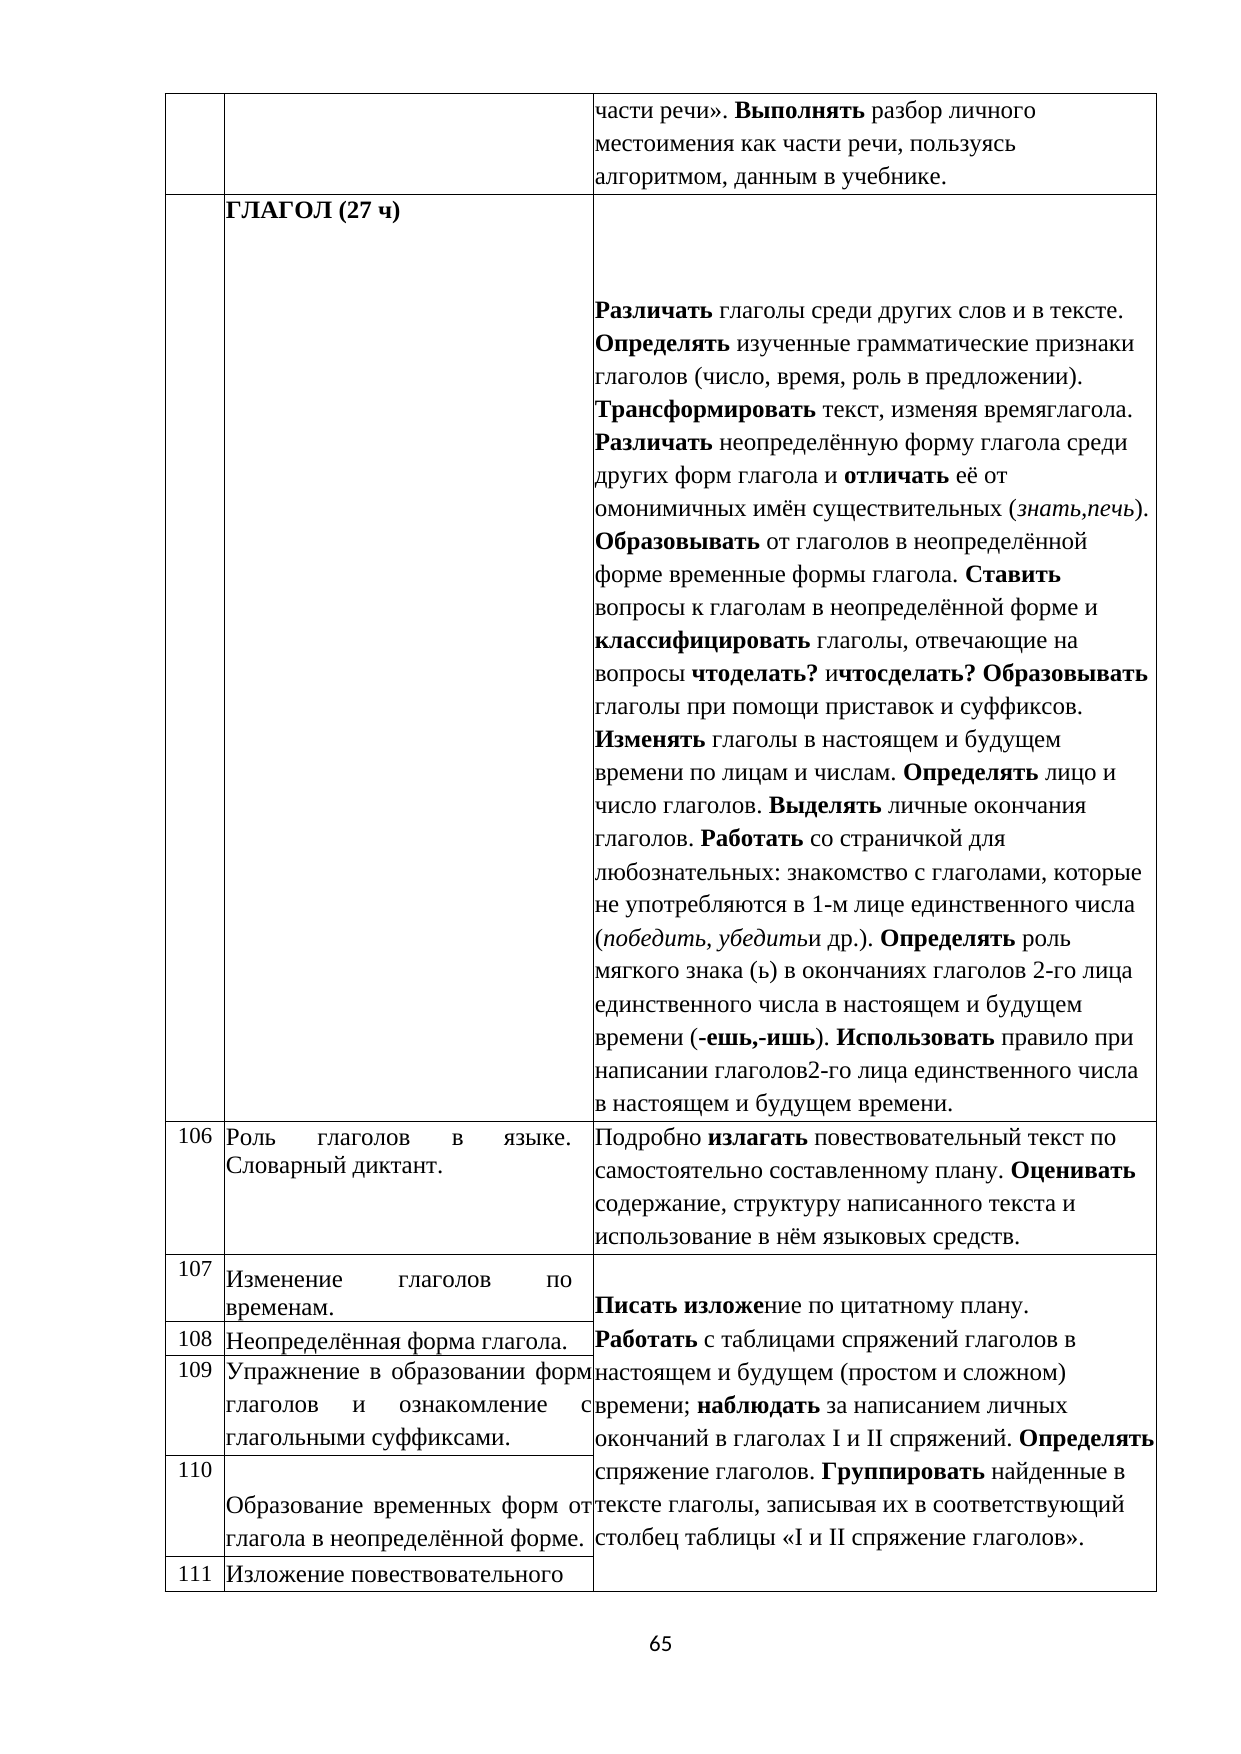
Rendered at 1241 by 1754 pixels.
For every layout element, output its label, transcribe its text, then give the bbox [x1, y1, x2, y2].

table_cell Писать изложение по цитатному плану. Работать с таблицами спряжений глаголов в настоящем и будущем (простом и сложном) времени; наблюдать за написанием личных окончаний в глаголах I и II спряжений. Определять спряжение глаголов. Группировать найденные в тексте глаголы, записывая их в соответствующий столбец таблицы «I и II спряжение глаголов». [594, 1255, 1156, 1591]
table_cell Неопределённая форма глагола. [225, 1322, 593, 1355]
table_cell Упражнение в образовании форм глаголов и ознакомление с глагольными суффиксами. [225, 1356, 593, 1455]
table_cell 106 [166, 1122, 224, 1254]
table_header части речи». Выполнять разбор личного местоимения как части речи, пользуясь алгоритмом, данным в учебнике. [594, 94, 1156, 194]
table_cell [166, 195, 224, 1121]
table_header [166, 94, 224, 194]
table_cell Образование временных форм от глагола в неопределённой форме. [225, 1456, 593, 1556]
table_cell 110 [166, 1456, 224, 1556]
table_cell 109 [166, 1356, 224, 1455]
table_cell 107 [166, 1255, 224, 1321]
table_cell 111 [166, 1557, 224, 1591]
table_cell Изложение повествовательного [225, 1557, 593, 1591]
table_cell Роль глаголов в языке. Словарный диктант. [225, 1122, 593, 1254]
table_cell Подробно излагать повествовательный текст по самостоятельно составленному плану. Оценивать содержание, структуру написанного текста и использование в нём языковых средств. [594, 1122, 1156, 1254]
table_header [225, 94, 593, 194]
table_cell Различать глаголы среди других слов и в тексте. Определять изученные грамматические признаки глаголов (число, время, роль в предложении). Трансформировать текст, изменяя времяглагола. Различать неопределённую форму глагола среди других форм глагола и отличать её от омонимичных имён существительных (знать,печь). Образовывать от глаголов в неопределённой форме временные формы глагола. Ставить вопросы к глаголам в неопределённой форме и классифицировать глаголы, отвечающие на вопросы чтоделать? ичтосделать? Образовывать глаголы при помощи приставок и суффиксов. Изменять глаголы в настоящем и будущем времени по лицам и числам. Определять лицо и число глаголов. Выделять личные окончания глаголов. Работать со страничкой для любознательных: знакомство с глаголами, которые не употребляются в 1-м лице единственного числа (победить, убедитьи др.). Определять роль мягкого знака (ь) в окончаниях глаголов 2-го лица единственного числа в настоящем и будущем времени (-ешь,-ишь). Использовать правило при написании глаголов2-го лица единственного числа в настоящем и будущем времени. [594, 195, 1156, 1121]
table_cell Изменение глаголов по временам. [225, 1255, 593, 1321]
table_cell 108 [166, 1322, 224, 1355]
table_cell ГЛАГОЛ (27 ч) [225, 195, 593, 1121]
